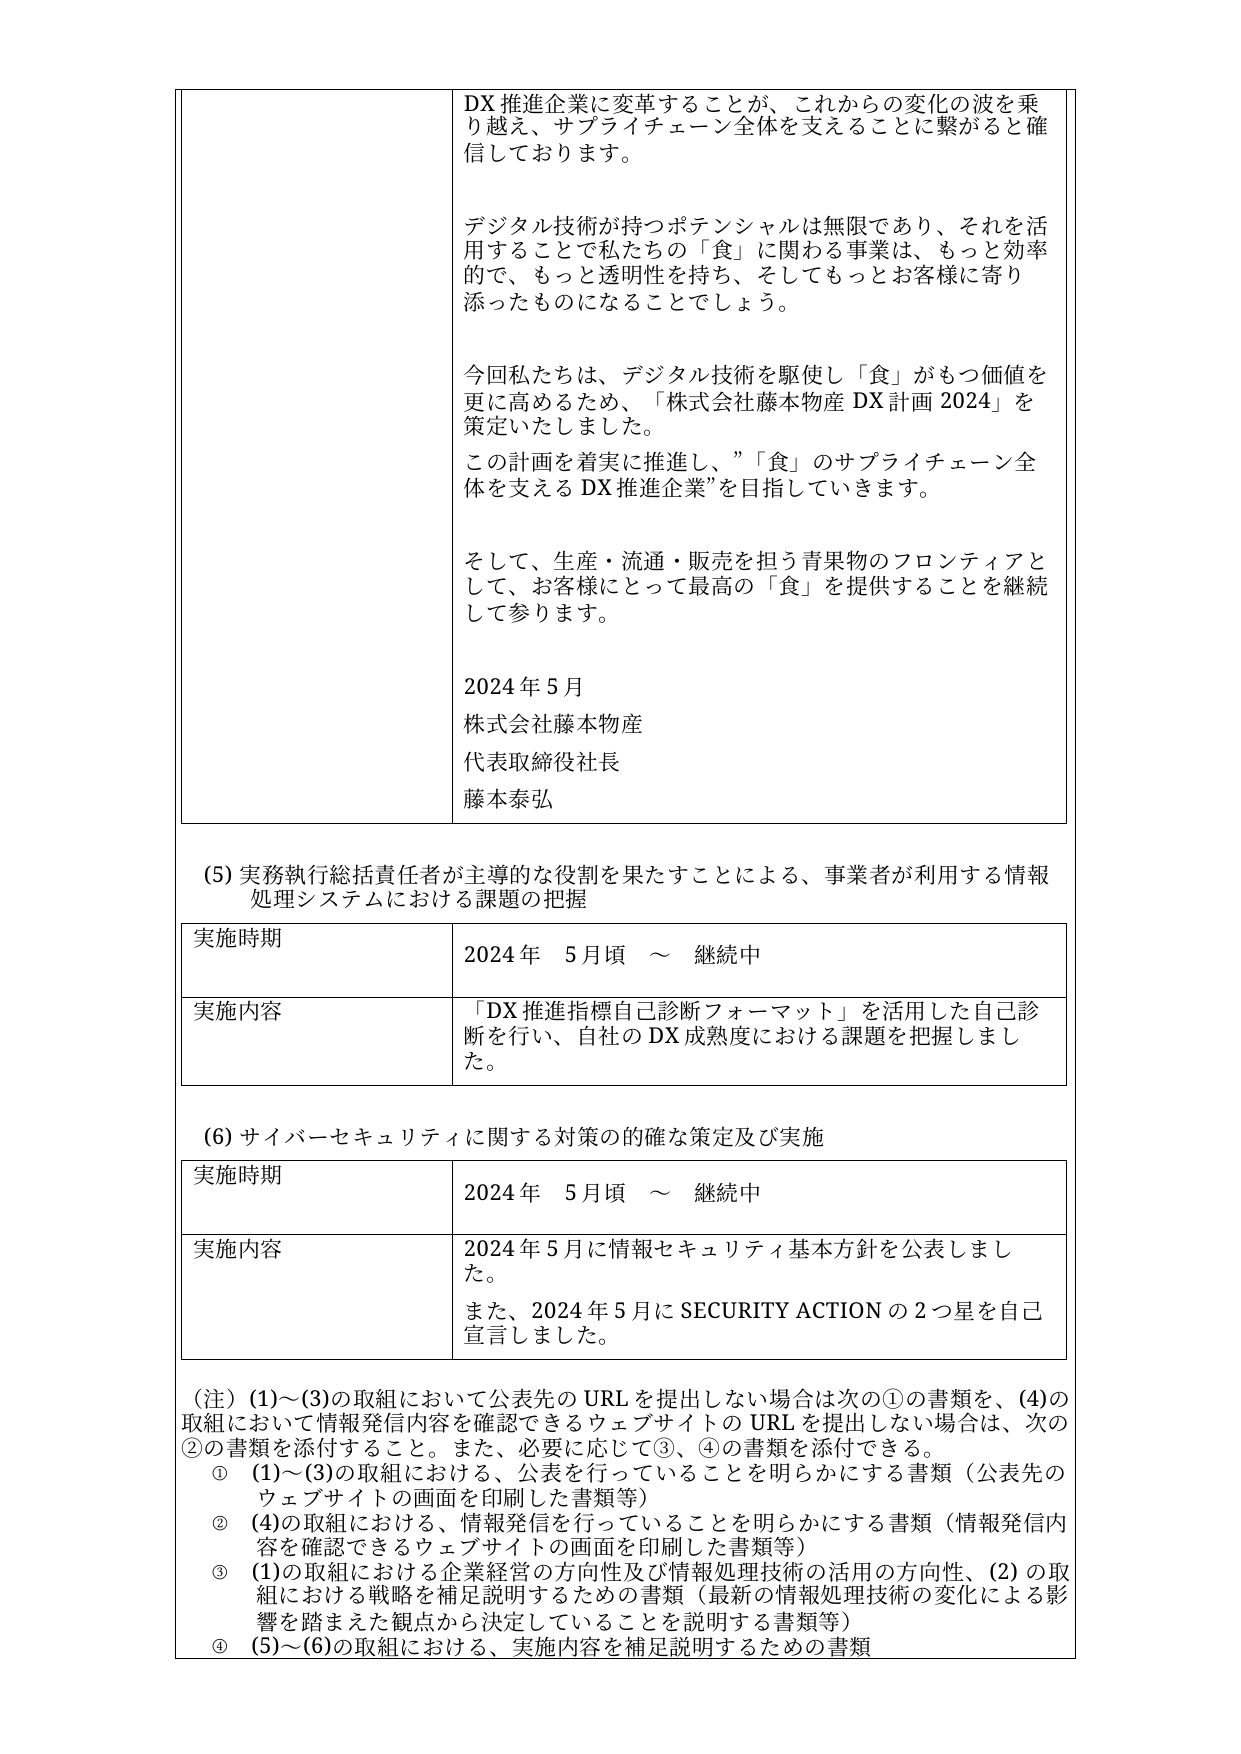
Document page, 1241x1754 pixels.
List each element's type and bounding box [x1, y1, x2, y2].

table_cell [176, 90, 1075, 1658]
